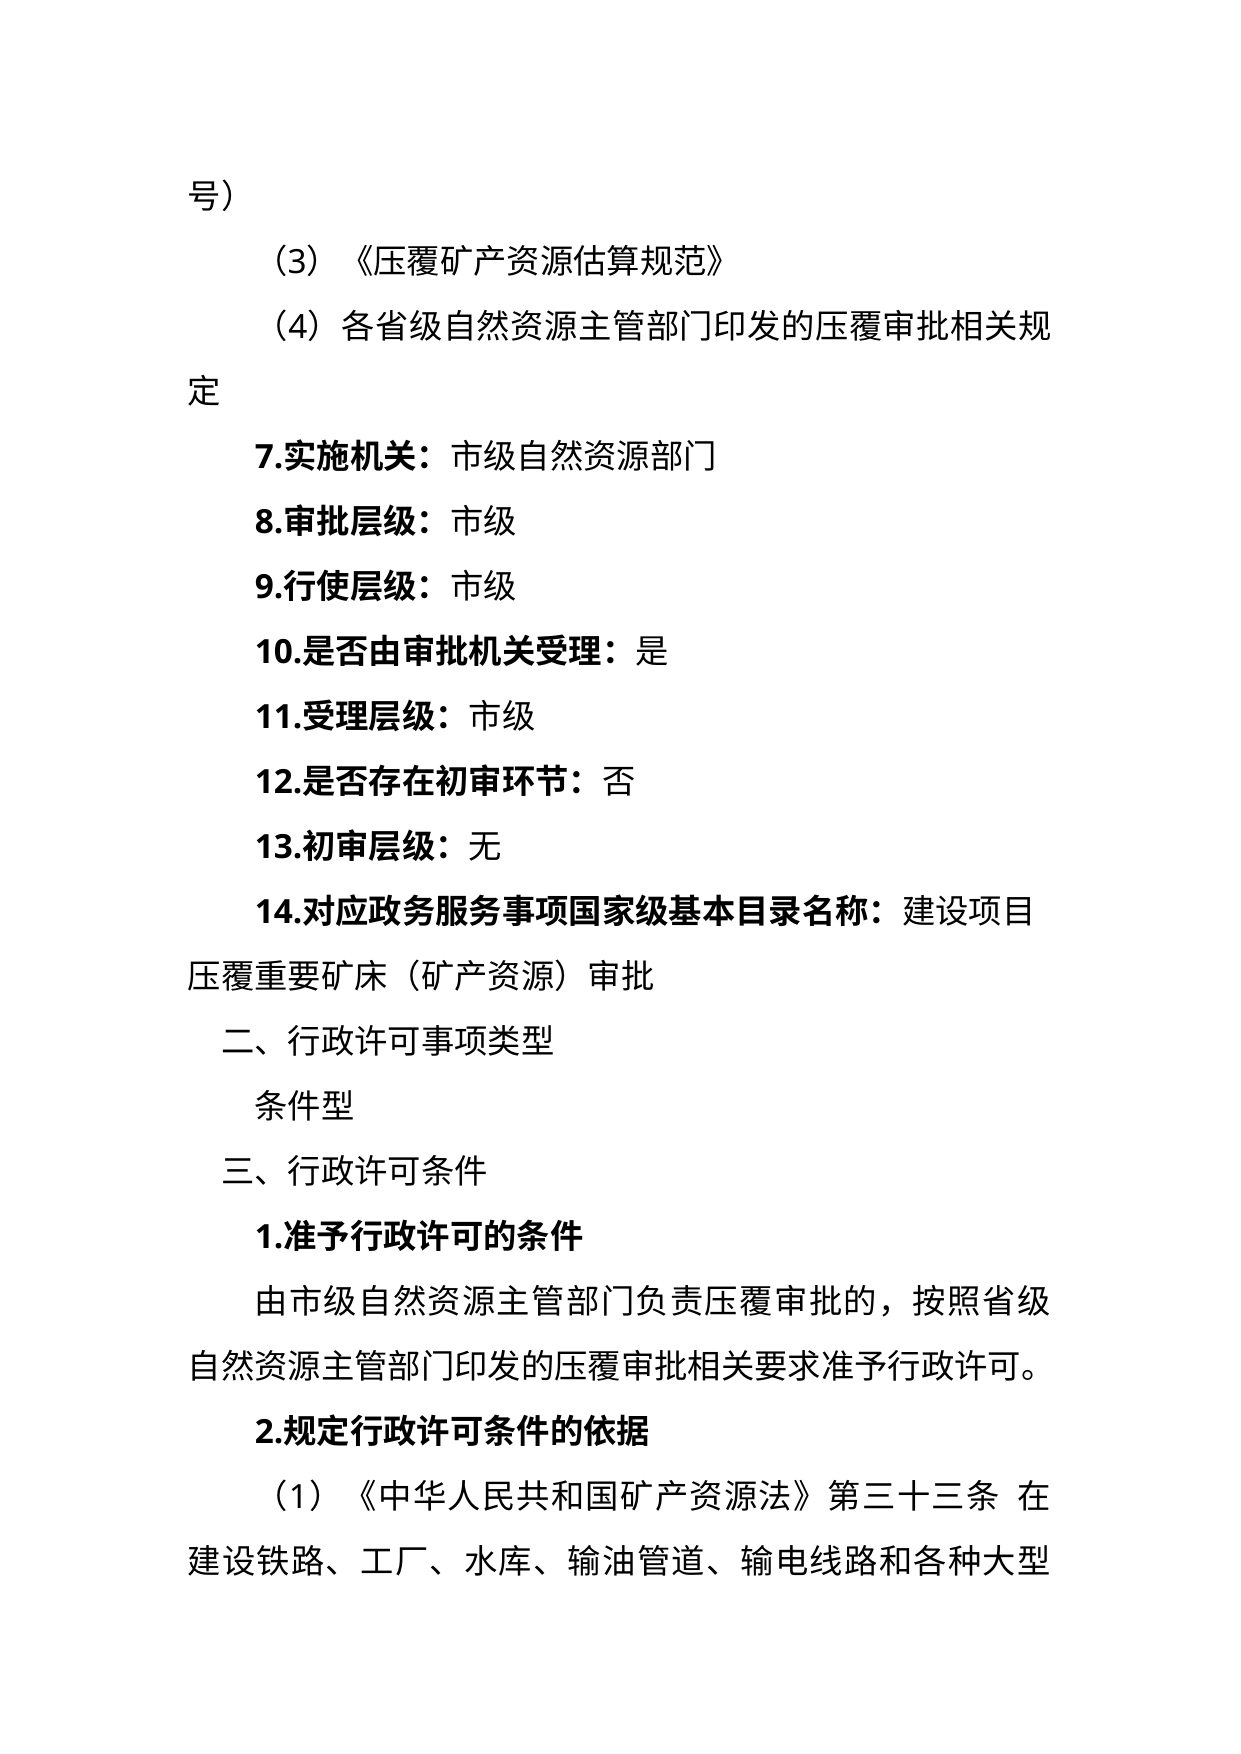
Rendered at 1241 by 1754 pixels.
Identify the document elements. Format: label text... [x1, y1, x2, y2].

text 8.审批层级：市级 [187, 487, 1053, 552]
text （4）各省级自然资源主管部门印发的压覆审批相关规定 [187, 292, 1053, 422]
text 1.准予行政许可的条件 [187, 1202, 1053, 1267]
text 三、行政许可条件 [187, 1137, 1053, 1202]
text 条件型 [187, 1072, 1053, 1137]
text 二、行政许可事项类型 [187, 1007, 1053, 1072]
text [187, 1462, 1053, 1592]
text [187, 162, 1053, 227]
text 13.初审层级：无 [187, 812, 1053, 877]
text 10.是否由审批机关受理：是 [187, 617, 1053, 682]
text 11.受理层级：市级 [187, 682, 1053, 747]
text 9.行使层级：市级 [187, 552, 1053, 617]
text 7.实施机关：市级自然资源部门 [187, 422, 1053, 487]
text 14.对应政务服务事项国家级基本目录名称：建设项目压覆重要矿床（矿产资源）审批 [187, 877, 1053, 1007]
text （3）《压覆矿产资源估算规范》 [187, 227, 1053, 292]
text 2.规定行政许可条件的依据 [187, 1397, 1053, 1462]
text 由市级自然资源主管部门负责压覆审批的，按照省级自然资源主管部门印发的压覆审批相关要求准予行政许可。 [187, 1267, 1053, 1397]
text 12.是否存在初审环节：否 [187, 747, 1053, 812]
